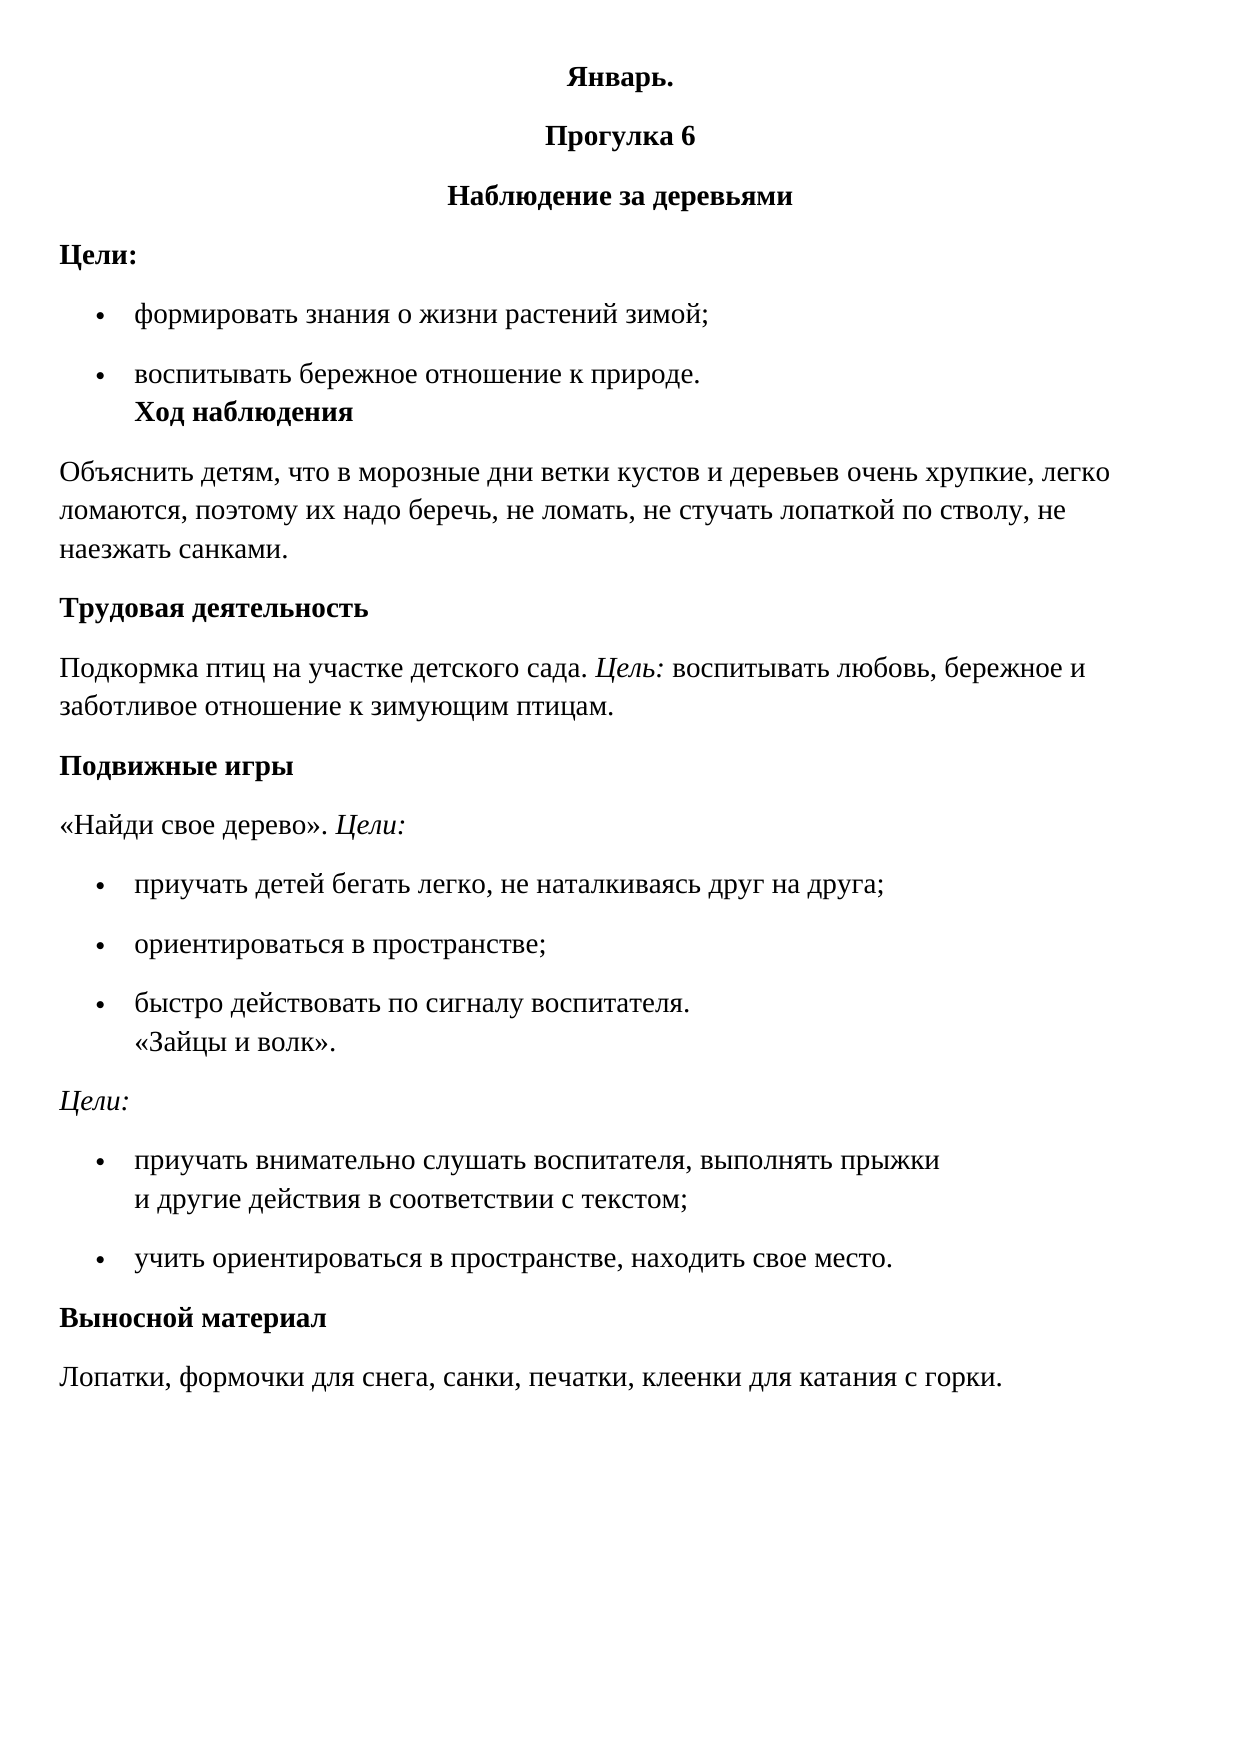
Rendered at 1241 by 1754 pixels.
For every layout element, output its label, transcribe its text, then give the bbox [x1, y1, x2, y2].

list приучать детей бегать легко, не наталкиваясь друг на друга; [97, 866, 1181, 900]
text Трудовая деятельность [59, 590, 1181, 624]
text Подкормка птиц на участке детского сада. Цель: воспитывать любовь, бережное и заботливое отношение к зимующим птицам. [59, 650, 1181, 722]
list воспитывать бережное отношение к природе. Ход наблюдения [97, 356, 1181, 428]
list формировать знания о жизни растений зимой; [97, 297, 1181, 330]
text Цели: [59, 1083, 1181, 1117]
text «Найди свое дерево». Цели: [59, 807, 1181, 841]
text Наблюдение за деревьями [59, 178, 1181, 211]
text Цели: [59, 237, 1181, 271]
list ориентироваться в пространстве; [97, 926, 1181, 959]
list учить ориентироваться в пространстве, находить свое место. [97, 1240, 1181, 1274]
text Подвижные игры [59, 748, 1181, 781]
list приучать внимательно слушать воспитателя, выполнять прыжки и другие действия в соответствии с текстом; [97, 1142, 1181, 1214]
text Объяснить детям, что в морозные дни ветки кустов и деревьев очень хрупкие, легко ломаются, поэтому их надо беречь, не ломать, не стучать лопаткой по стволу, не наезжать санками. [59, 454, 1181, 564]
text Выносной материал [59, 1300, 1181, 1333]
text Лопатки, формочки для снега, санки, печатки, клеенки для катания с горки. [59, 1359, 1181, 1393]
list быстро действовать по сигналу воспитателя. «Зайцы и волк». [97, 985, 1181, 1057]
text Прогулка 6 [59, 118, 1181, 152]
text Январь. [59, 59, 1181, 93]
